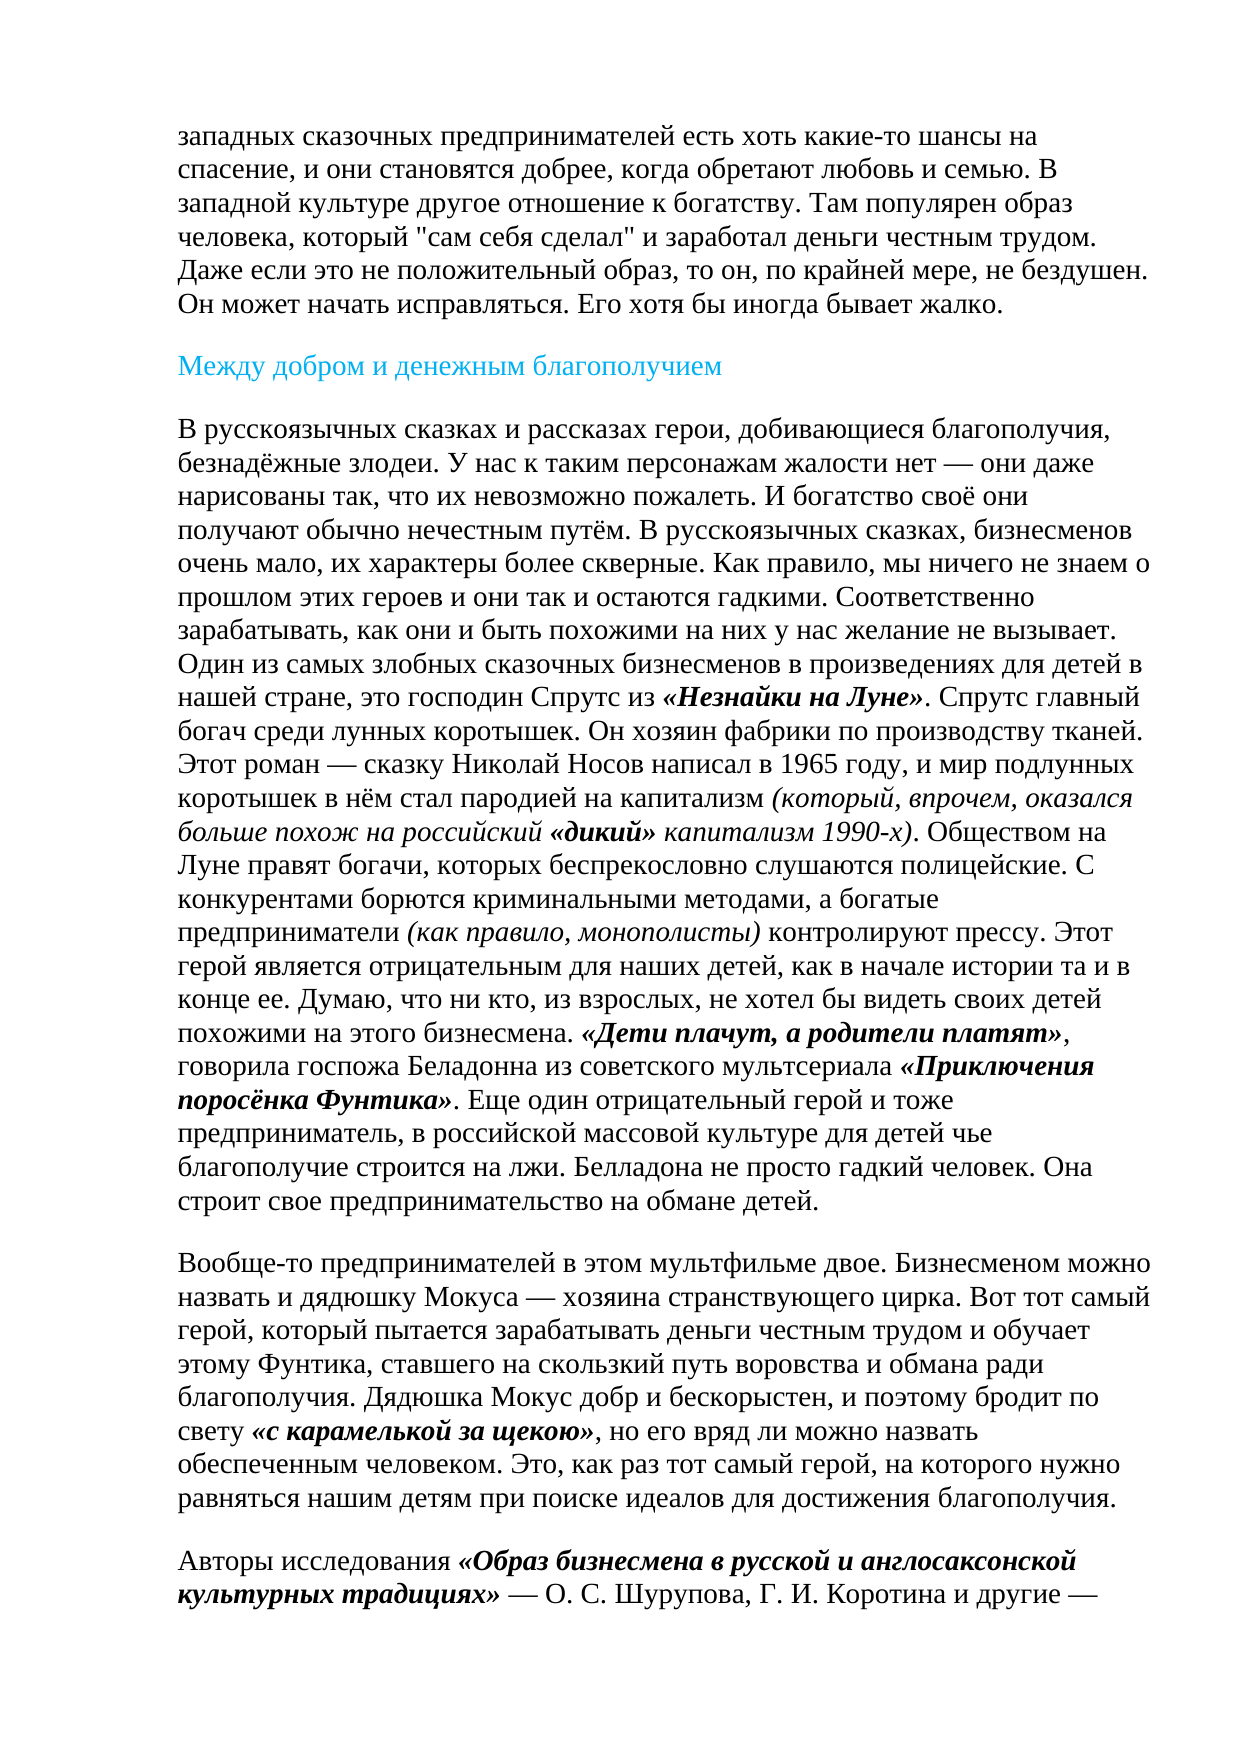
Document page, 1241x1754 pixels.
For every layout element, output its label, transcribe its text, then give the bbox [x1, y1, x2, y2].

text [177, 118, 1152, 319]
text В русскоязычных сказках и рассказах герои, добивающиеся благополучия, безнадёжные злодеи. У нас к таким персонажам жалости нет — они даже нарисованы так, что их невозможно пожалеть. И богатство своё они получают обычно нечестным путём. В русскоязычных сказках, бизнесменов очень мало, их характеры более скверные. Как правило, мы ничего не знаем о прошлом этих героев и они так и остаются гадкими. Соответственно зарабатывать, как они и быть похожими на них у нас желание не вызывает. Один из самых злобных сказочных бизнесменов в произведениях для детей в нашей стране, это господин Спрутс из «Незнайки на Луне». Спрутс главный богач среди лунных коротышек. Он хозяин фабрики по производству тканей. Этот роман — сказку Николай Носов написал в 1965 году, и мир подлунных коротышек в нём стал пародией на капитализм (который, впрочем, оказался больше похож на российский «дикий» капитализм 1990-х). Обществом на Луне правят богачи, которых беспрекословно слушаются полицейские. С конкурентами борются криминальными методами, а богатые предприниматели (как правило, монополисты) контролируют прессу. Этот герой является отрицательным для наших детей, как в начале истории та и в конце ее. Думаю, что ни кто, из взрослых, не хотел бы видеть своих детей похожими на этого бизнесмена. «Дети плачут, а родители платят», говорила госпожа Беладонна из советского мультсериала «Приключения поросёнка Фунтика». Еще один отрицательный герой и тоже предприниматель, в российской массовой культуре для детей чье благополучие строится на лжи. Белладона не просто гадкий человек. Она строит свое предпринимательство на обмане детей. [177, 411, 1152, 1216]
text Между добром и денежным благополучием [177, 348, 1152, 382]
text Вообще-то предпринимателей в этом мультфильме двое. Бизнесменом можно назвать и дядюшку Мокуса — хозяина странствующего цирка. Вот тот самый герой, который пытается зарабатывать деньги честным трудом и обучает этому Фунтика, ставшего на скользкий путь воровства и обмана ради благополучия. Дядюшка Мокус добр и бескорыстен, и поэтому бродит по свету «с карамелькой за щекою», но его вряд ли можно назвать обеспеченным человеком. Это, как раз тот самый герой, на которого нужно равняться нашим детям при поиске идеалов для достижения благополучия. [177, 1245, 1152, 1514]
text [177, 1543, 1152, 1610]
